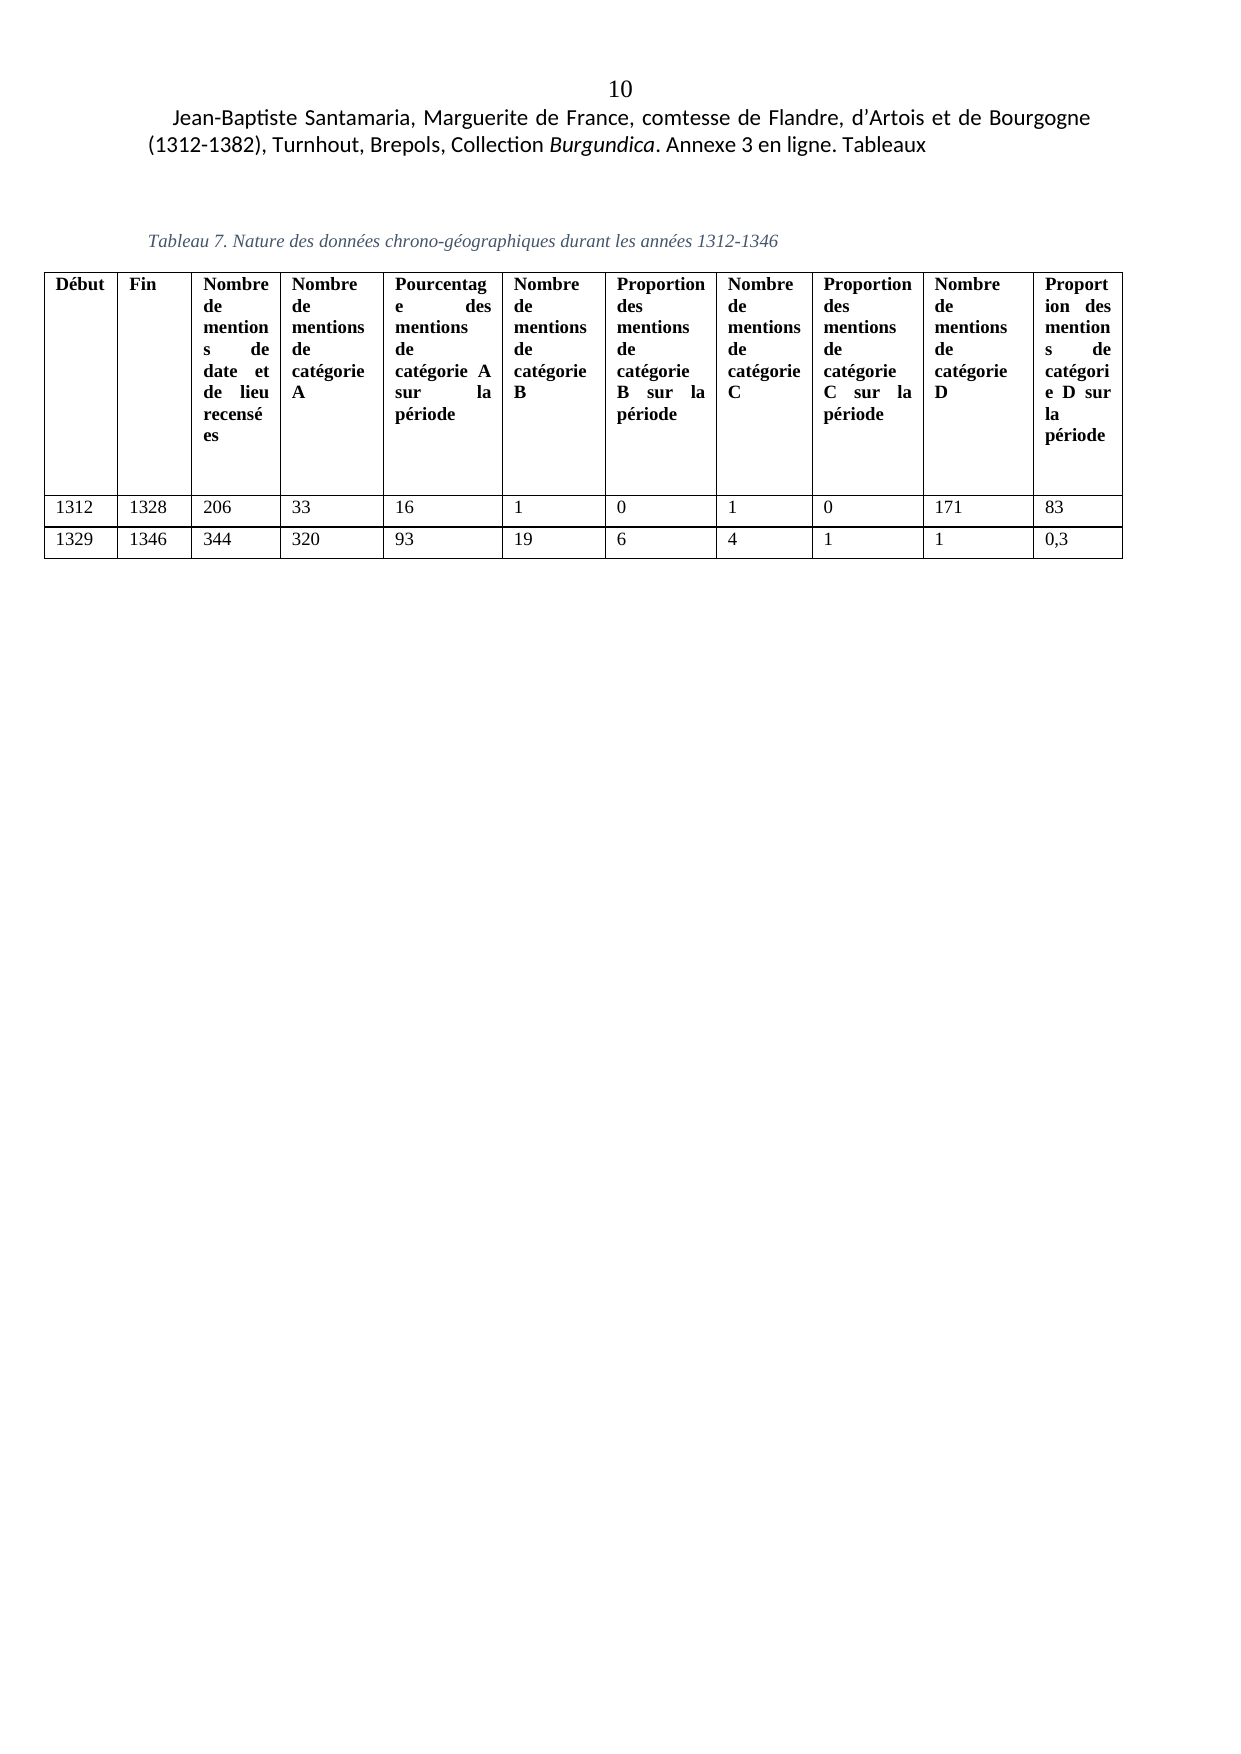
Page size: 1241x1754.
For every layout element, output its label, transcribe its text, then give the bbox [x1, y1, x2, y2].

table_cell 0 [606, 496, 716, 526]
table_cell 93 [384, 528, 502, 558]
table_header Fin [118, 273, 191, 495]
table_cell 1 [717, 496, 812, 526]
table_cell 1312 [45, 496, 117, 526]
table_cell 344 [192, 528, 280, 558]
table_header Début [45, 273, 117, 495]
table_header Nombre de mentions de catégorie B [503, 273, 605, 495]
text Tableau 7. Nature des données chrono-géographiques durant les années 1312-1346 [148, 230, 1093, 251]
table_cell 1329 [45, 528, 117, 558]
table_cell 16 [384, 496, 502, 526]
table_cell 1346 [118, 528, 191, 558]
table_header Proportion des mentions de catégorie B sur la période [606, 273, 716, 495]
table_cell 0,3 [1034, 528, 1122, 558]
table_cell 171 [924, 496, 1033, 526]
table_cell 1 [924, 528, 1033, 558]
table_cell 320 [281, 528, 383, 558]
table_header Nombre de mentions de date et de lieu recensées [192, 273, 280, 495]
table_cell 4 [717, 528, 812, 558]
table_header Pourcentage des mentions de catégorie A sur la période [384, 273, 502, 495]
table_header Proportion des mentions de catégorie D sur la période [1034, 273, 1122, 495]
table_header Nombre de mentions de catégorie C [717, 273, 812, 495]
table_cell 6 [606, 528, 716, 558]
table_cell 19 [503, 528, 605, 558]
table_cell 33 [281, 496, 383, 526]
table_header Nombre de mentions de catégorie A [281, 273, 383, 495]
table_header Nombre de mentions de catégorie D [924, 273, 1033, 495]
table_cell 206 [192, 496, 280, 526]
table_cell 1 [503, 496, 605, 526]
table_cell 83 [1034, 496, 1122, 526]
table_cell 1 [813, 528, 923, 558]
table_cell 0 [813, 496, 923, 526]
table_cell 1328 [118, 496, 191, 526]
table_header Proportion des mentions de catégorie C sur la période [813, 273, 923, 495]
